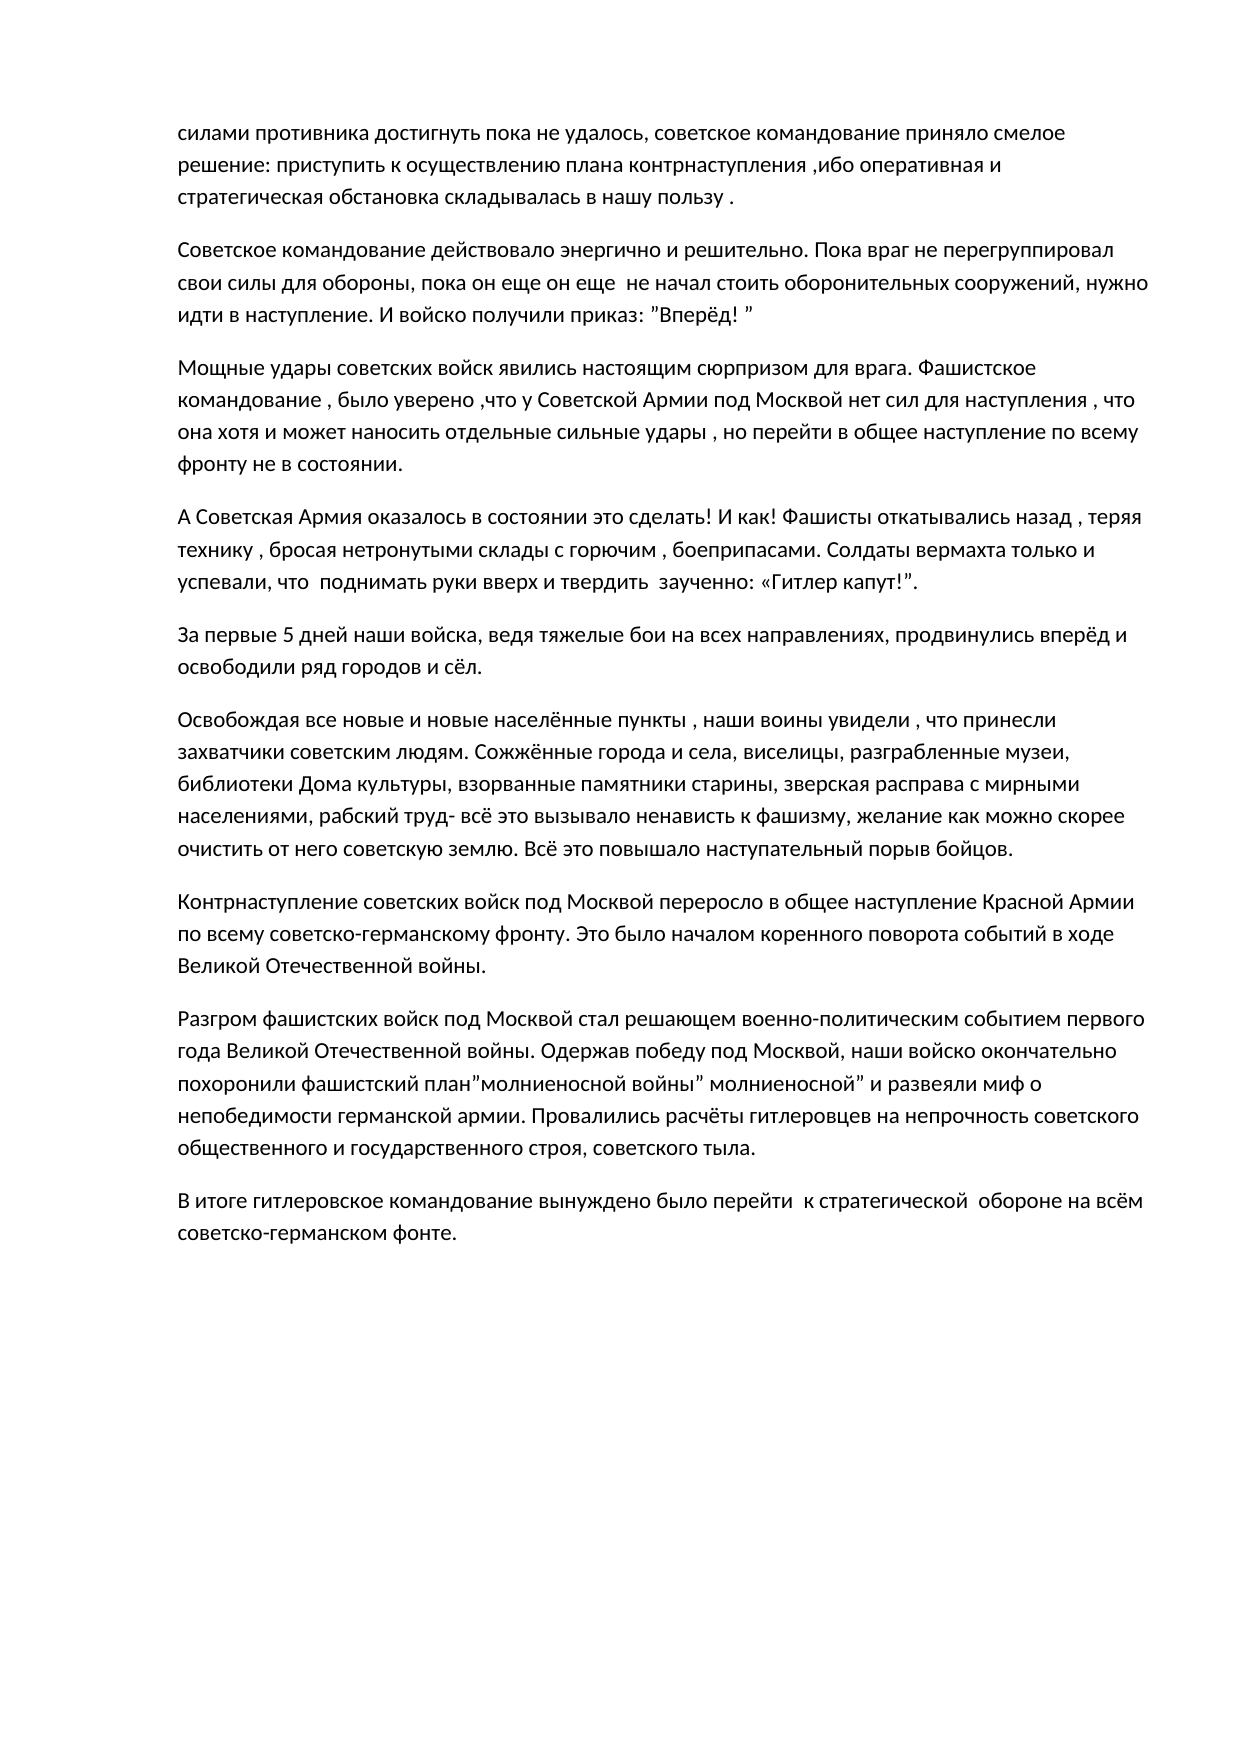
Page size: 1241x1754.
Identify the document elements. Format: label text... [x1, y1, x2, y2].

text В итоге гитлеровское командование вынуждено было перейти к стратегической обороне на всём советско-германском фонте. [177, 1186, 1152, 1246]
text А Советская Армия оказалось в состоянии это сделать! И как! Фашисты откатывались назад , теряя технику , бросая нетронутыми склады с горючим , боеприпасами. Солдаты вермахта только и успевали, что поднимать руки вверх и твердить заученно: «Гитлер капут!”. [177, 502, 1152, 595]
text Освобождая все новые и новые населённые пункты , наши воины увидели , что принесли захватчики советским людям. Сожжённые города и села, виселицы, разграбленные музеи, библиотеки Дома культуры, взорванные памятники старины, зверская расправа с мирными населениями, рабский труд- всё это вызывало ненависть к фашизму, желание как можно скорее очистить от него советскую землю. Всё это повышало наступательный порыв бойцов. [177, 705, 1152, 862]
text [177, 118, 1152, 211]
text Разгром фашистских войск под Москвой стал решающем военно-политическим событием первого года Великой Отечественной войны. Одержав победу под Москвой, наши войско окончательно похоронили фашистский план”молниеносной войны” молниеносной” и развеяли миф о непобедимости германской армии. Провалились расчёты гитлеровцев на непрочность советского общественного и государственного строя, советского тыла. [177, 1004, 1152, 1161]
text Советское командование действовало энергично и решительно. Пока враг не перегруппировал свои силы для обороны, пока он еще он еще не начал стоить оборонительных сооружений, нужно идти в наступление. И войско получили приказ: ”Вперёд! ” [177, 236, 1152, 328]
text За первые 5 дней наши войска, ведя тяжелые бои на всех направлениях, продвинулись вперёд и освободили ряд городов и сёл. [177, 620, 1152, 680]
text Контрнаступление советских войск под Москвой переросло в общее наступление Красной Армии по всему советско-германскому фронту. Это было началом коренного поворота событий в ходе Великой Отечественной войны. [177, 887, 1152, 979]
text Мощные удары советских войск явились настоящим сюрпризом для врага. Фашистское командование , было уверено ,что у Советской Армии под Москвой нет сил для наступления , что она хотя и может наносить отдельные сильные удары , но перейти в общее наступление по всему фронту не в состоянии. [177, 353, 1152, 477]
